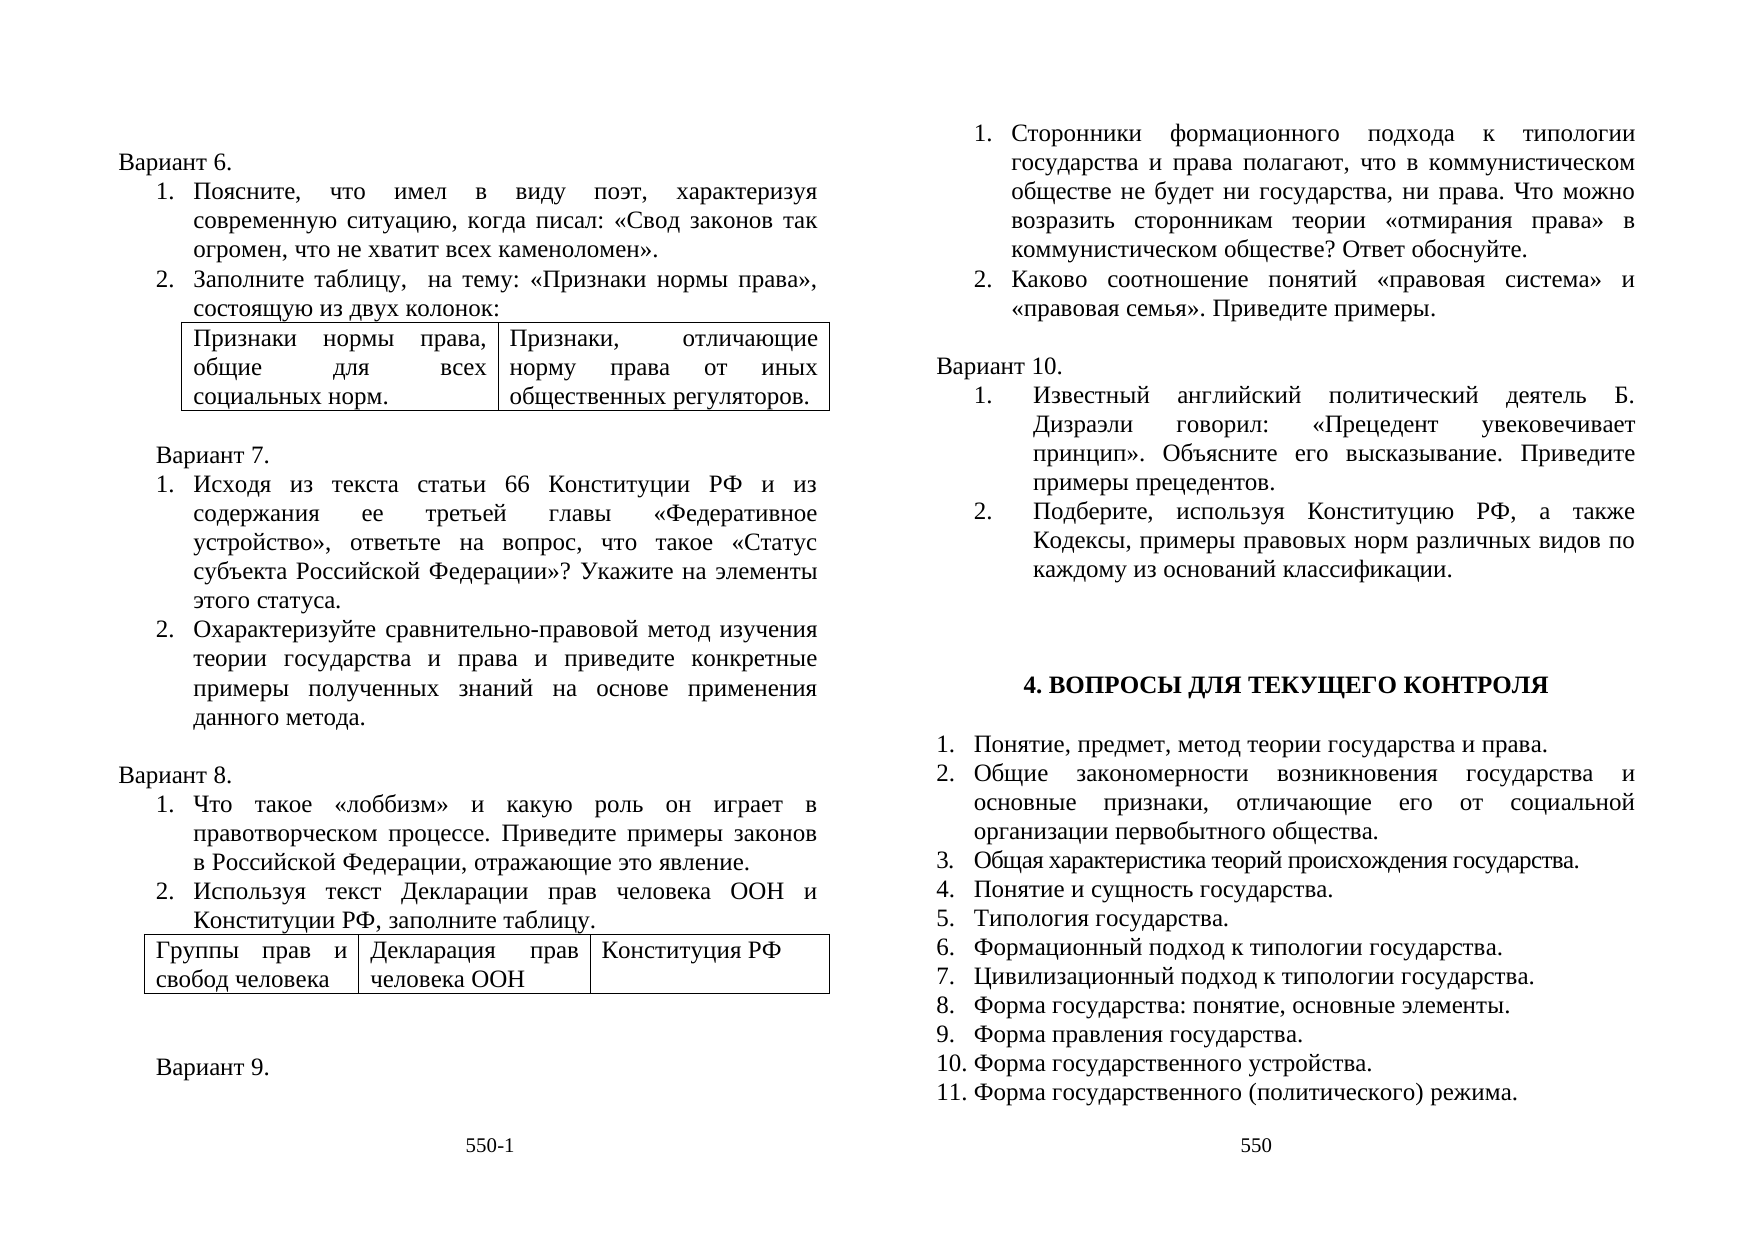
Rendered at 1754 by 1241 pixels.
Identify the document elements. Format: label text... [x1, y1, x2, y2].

list Форма государственного (политического) режима. [936, 1077, 1636, 1106]
text Вариант 10. [936, 351, 1636, 380]
text Вариант 9. [156, 1052, 818, 1081]
table_header Признаки нормы права, общие для всех социальных норм. [182, 323, 498, 410]
list Подберите, используя Конституцию РФ, а также Кодексы, примеры правовых норм различных видов по каждому из оснований классификации. [973, 496, 1636, 583]
table_header Декларация прав человека ООН [359, 935, 590, 993]
list Форма правления государства. [936, 1019, 1636, 1048]
list Понятие, предмет, метод теории государства и права. [936, 728, 1636, 757]
list Поясните, что имел в виду поэт, характеризуя современную ситуацию, когда писал: «Свод законов так огромен, что не хватит всех каменоломен». [156, 176, 818, 263]
text 4. ВОПРОСЫ ДЛЯ ТЕКУЩЕГО КОНТРОЛЯ [936, 670, 1636, 699]
list Охарактеризуйте сравнительно-правовой метод изучения теории государства и права и приведите конкретные примеры полученных знаний на основе применения данного метода. [156, 614, 818, 731]
list Известный английский политический деятель Б. Дизраэли говорил: «Прецедент увековечивает принцип». Объясните его высказывание. Приведите примеры прецедентов. [973, 380, 1636, 496]
text Вариант 6. [118, 147, 818, 176]
text Вариант 7. [156, 440, 818, 469]
list Заполните таблицу, на тему: «Признаки нормы права», состоящую из двух колонок: [156, 263, 818, 322]
text Вариант 8. [118, 759, 818, 789]
list Цивилизационный подход к типологии государства. [936, 961, 1636, 990]
list Сторонники формационного подхода к типологии государства и права полагают, что в коммунистическом обществе не будет ни государства, ни права. Что можно возразить сторонникам теории «отмирания права» в коммунистическом обществе? Ответ обоснуйте. [973, 118, 1636, 263]
table_header Конституция РФ [591, 935, 829, 993]
table_header Признаки, отличающие норму права от иных общественных регуляторов. [499, 323, 829, 410]
list Понятие и сущность государства. [936, 874, 1636, 903]
list Общие закономерности возникновения государства и основные признаки, отличающие его от социальной организации первобытного общества. [936, 757, 1636, 845]
list Форма государства: понятие, основные элементы. [936, 990, 1636, 1019]
list Форма государственного устройства. [936, 1048, 1636, 1077]
list Исходя из текста статьи 66 Конституции РФ и из содержания ее третьей главы «Федеративное устройство», ответьте на вопрос, что такое «Статус субъекта Российской Федерации»? Укажите на элементы этого статуса. [156, 469, 818, 614]
table_header Группы прав и свобод человека [145, 935, 358, 993]
list Общая характеристика теорий происхождения государства. [936, 845, 1636, 874]
list Каково соотношение понятий «правовая система» и «правовая семья». Приведите примеры. [973, 263, 1636, 322]
list Что такое «лоббизм» и какую роль он играет в правотворческом процессе. Приведите примеры законов в Российской Федерации, отражающие это явление. [156, 789, 818, 876]
list Типология государства. [936, 903, 1636, 932]
list Формационный подход к типологии государства. [936, 932, 1636, 961]
list Используя текст Декларации прав человека ООН и Конституции РФ, заполните таблицу. [156, 876, 818, 934]
